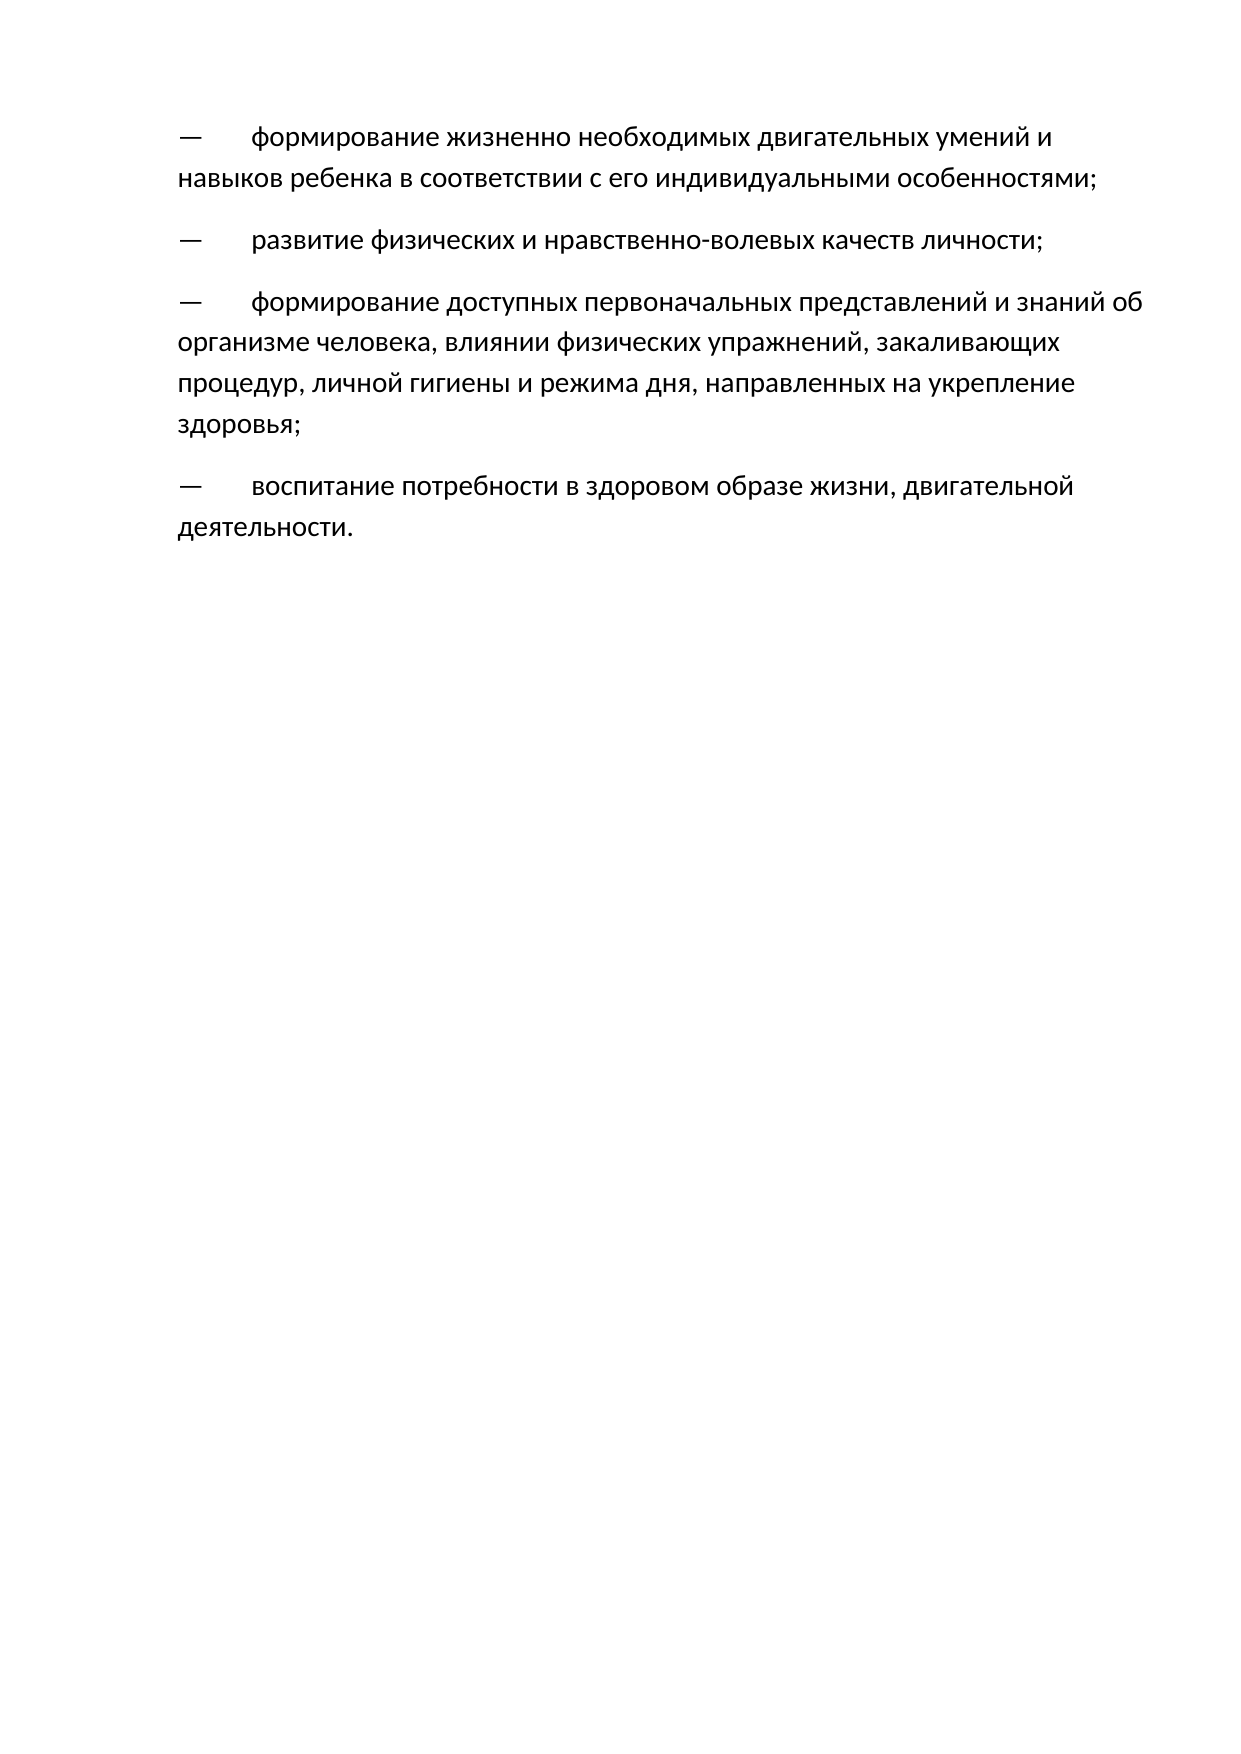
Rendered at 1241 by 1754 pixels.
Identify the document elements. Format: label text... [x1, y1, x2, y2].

text — развитие физических и нравственно-волевых качеств личности; [177, 221, 1152, 256]
text — формирование жизненно необходимых двигательных умений и навыков ребенка в соответствии с его индивидуальными особенностями; [177, 118, 1152, 195]
text — воспитание потребности в здоровом образе жизни, двигательной деятельности. [177, 467, 1152, 544]
text — формирование доступных первоначальных представлений и знаний об организме человека, влиянии физических упражнений, закаливающих процедур, личной гигиены и режима дня, направленных на укрепление здоровья; [177, 283, 1152, 441]
